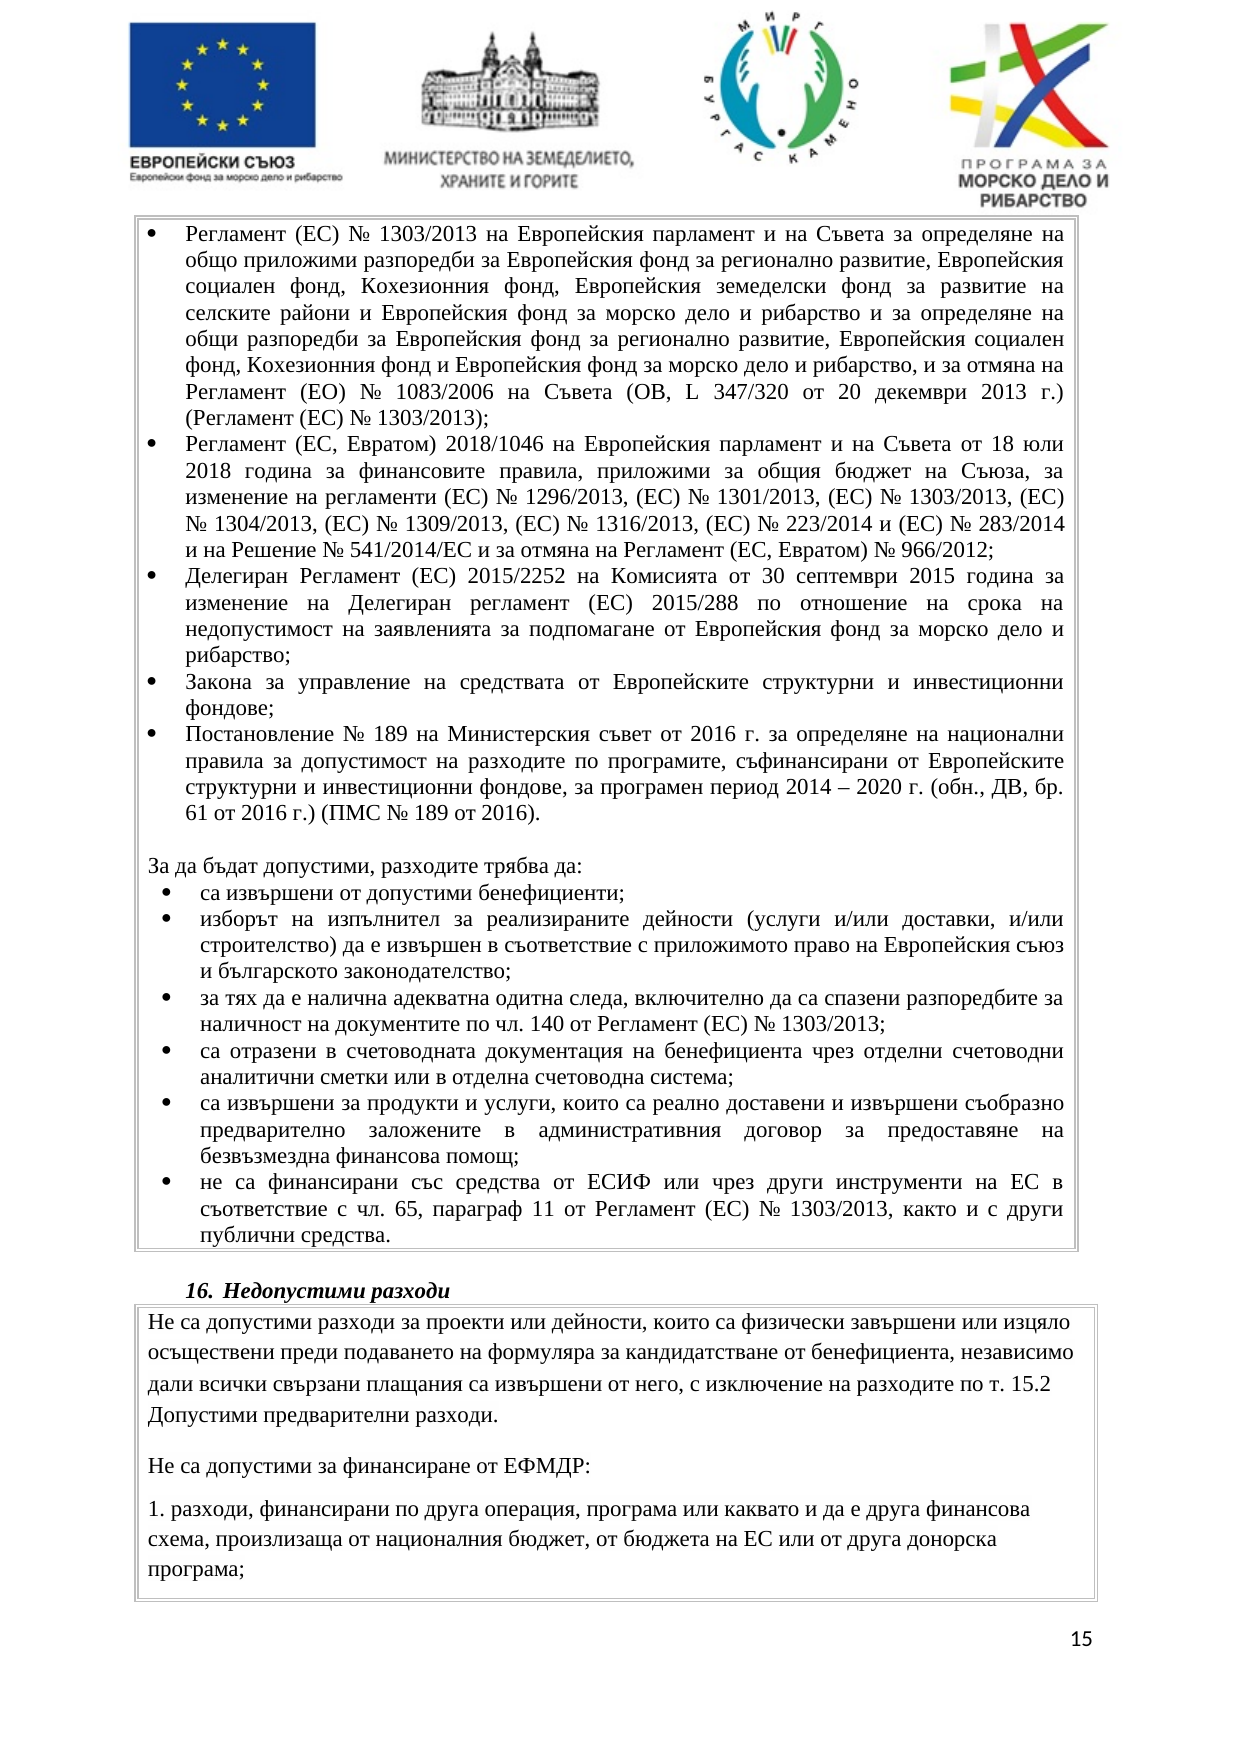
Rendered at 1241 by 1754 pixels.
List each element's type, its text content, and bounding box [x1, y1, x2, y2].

picture [117, 0, 1123, 215]
list Недопустими разходи [185, 1277, 1093, 1303]
